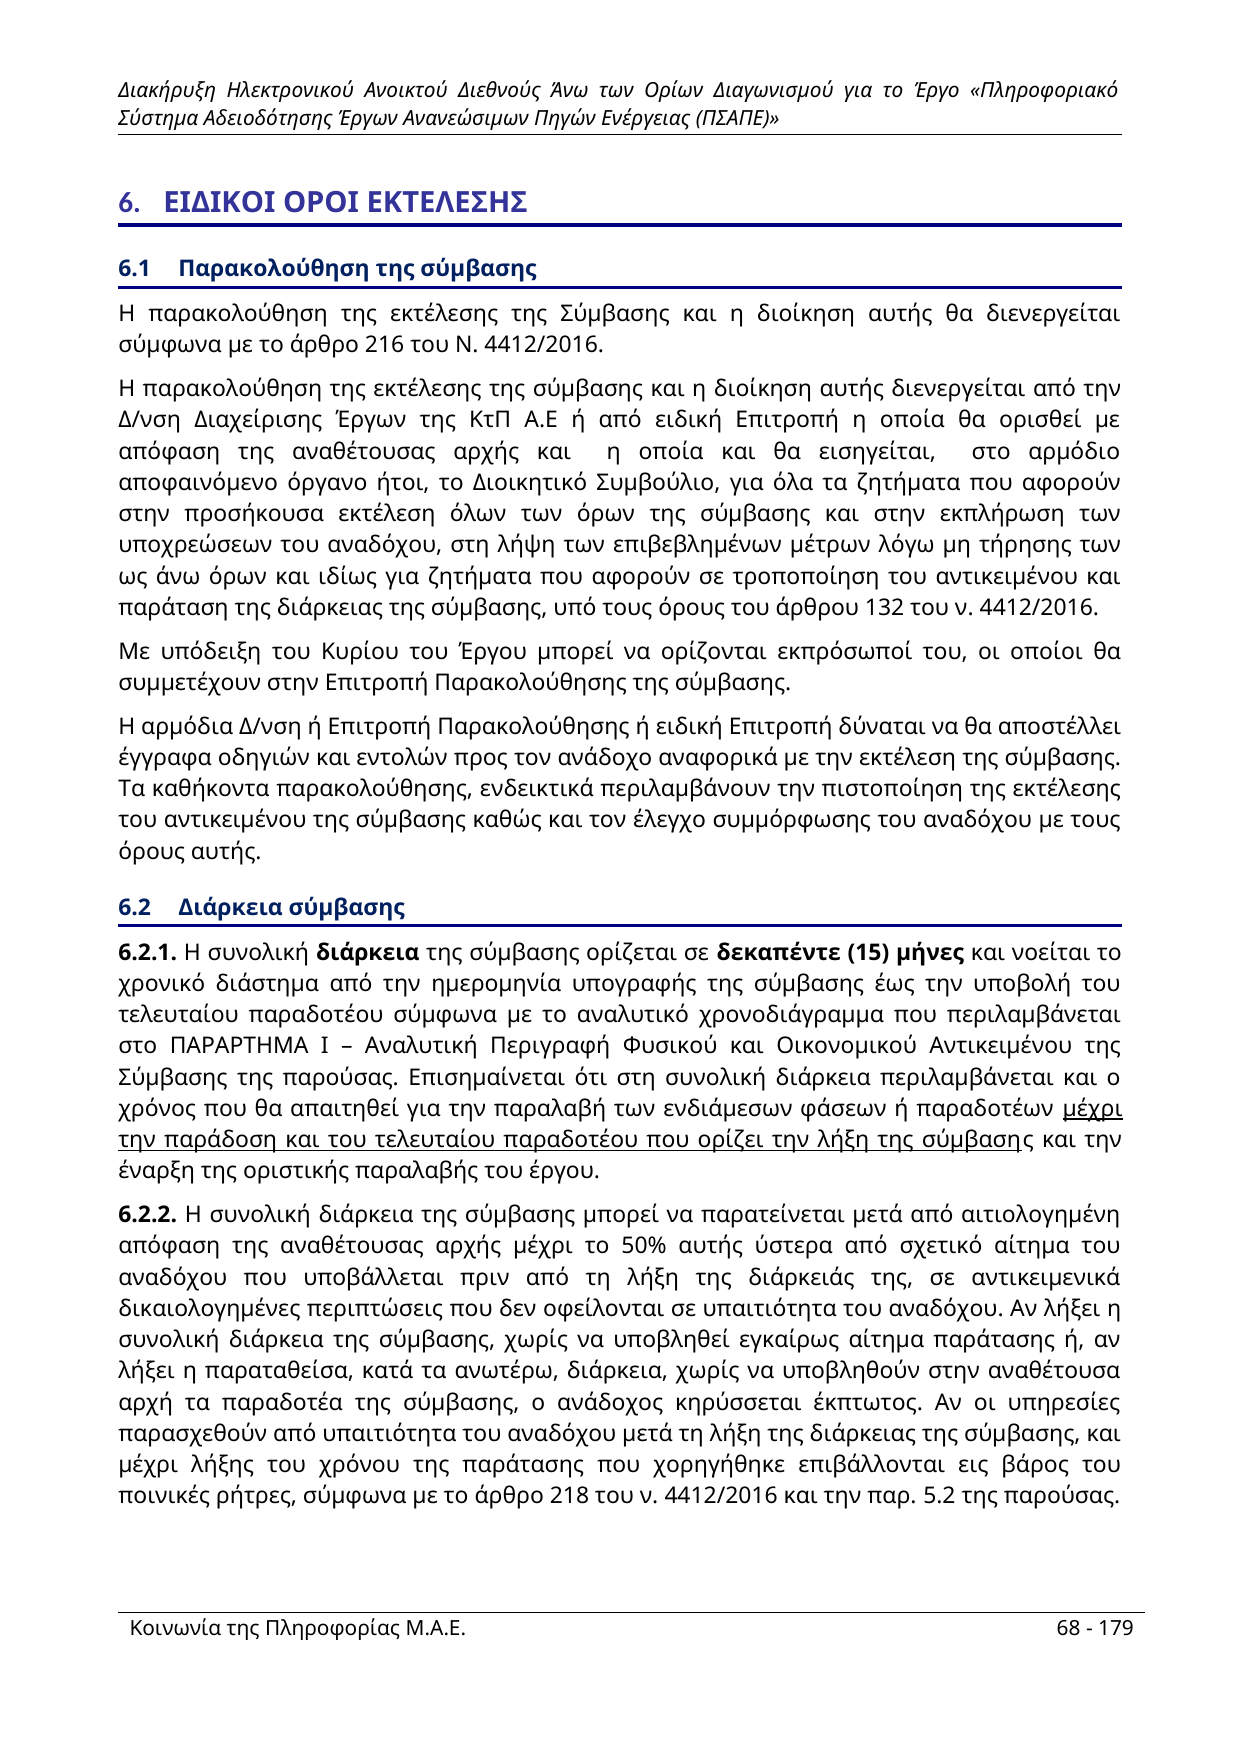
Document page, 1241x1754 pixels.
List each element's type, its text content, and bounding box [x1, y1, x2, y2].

text Η αρμόδια Δ/νση ή Επιτροπή Παρακολούθησης ή ειδική Επιτροπή δύναται να θα αποστέλλει έγγραφα οδηγιών και εντολών προς τον ανάδοχο αναφορικά με την εκτέλεση της σύμβασης. Τα καθήκοντα παρακολούθησης, ενδεικτικά περιλαμβάνουν την πιστοποίηση της εκτέλεσης του αντικειμένου της σύμβασης καθώς και τον έλεγχο συμμόρφωσης του αναδόχου με τους όρους αυτής. [118, 709, 1122, 866]
text Με υπόδειξη του Κυρίου του Έργου μπορεί να ορίζονται εκπρόσωποί του, οι οποίοι θα συμμετέχουν στην Επιτροπή Παρακολούθησης της σύμβασης. [118, 634, 1122, 697]
subtitle Παρακολούθηση της σύμβασης [118, 252, 1122, 286]
text Η παρακολούθηση της εκτέλεσης της σύμβασης και η διοίκηση αυτής διενεργείται από την Δ/νση Διαχείρισης Έργων της ΚτΠ Α.Ε ή από ειδική Επιτροπή η οποία θα ορισθεί με απόφαση της αναθέτουσας αρχής και η οποία και θα εισηγείται, στο αρμόδιο αποφαινόμενο όργανο ήτοι, το Διοικητικό Συμβούλιο, για όλα τα ζητήματα που αφορούν στην προσήκουσα εκτέλεση όλων των όρων της σύμβασης και στην εκπλήρωση των υποχρεώσεων του αναδόχου, στη λήψη των επιβεβλημένων μέτρων λόγω μη τήρησης των ως άνω όρων και ιδίως για ζητήματα που αφορούν σε τροποποίηση του αντικειμένου και παράταση της διάρκειας της σύμβασης, υπό τους όρους του άρθρου 132 του ν. 4412/2016. [118, 372, 1122, 622]
text 6.2.2. Η συνολική διάρκεια της σύμβασης μπορεί να παρατείνεται μετά από αιτιολογημένη απόφαση της αναθέτουσας αρχής μέχρι το 50% αυτής ύστερα από σχετικό αίτημα του αναδόχου που υποβάλλεται πριν από τη λήξη της διάρκειάς της, σε αντικειμενικά δικαιολογημένες περιπτώσεις που δεν οφείλονται σε υπαιτιότητα του αναδόχου. Αν λήξει η συνολική διάρκεια της σύμβασης, χωρίς να υποβληθεί εγκαίρως αίτημα παράτασης ή, αν λήξει η παραταθείσα, κατά τα ανωτέρω, διάρκεια, χωρίς να υποβληθούν στην αναθέτουσα αρχή τα παραδοτέα της σύμβασης, ο ανάδοχος κηρύσσεται έκπτωτος. Αν οι υπηρεσίες παρασχεθούν από υπαιτιότητα του αναδόχου μετά τη λήξη της διάρκειας της σύμβασης, και μέχρι λήξης του χρόνου της παράτασης που χορηγήθηκε επιβάλλονται εις βάρος του ποινικές ρήτρες, σύμφωνα με το άρθρο 218 του ν. 4412/2016 και την παρ. 5.2 της παρούσας. [118, 1198, 1122, 1511]
subtitle ΕΙΔΙΚΟΙ ΟΡΟΙ ΕΚΤΕΛΕΣΗΣ [118, 181, 1122, 223]
text 6.2.1. Η συνολική διάρκεια της σύμβασης ορίζεται σε δεκαπέντε (15) μήνες και νοείται το χρονικό διάστημα από την ημερομηνία υπογραφής της σύμβασης έως την υποβολή του τελευταίου παραδοτέου σύμφωνα με το αναλυτικό χρονοδιάγραμμα που περιλαμβάνεται στο ΠΑΡΑΡΤΗΜΑ Ι – Αναλυτική Περιγραφή Φυσικού και Οικονομικού Αντικειμένου της Σύμβασης της παρούσας. Επισημαίνεται ότι στη συνολική διάρκεια περιλαμβάνεται και ο χρόνος που θα απαιτηθεί για την παραλαβή των ενδιάμεσων φάσεων ή παραδοτέων μέχρι την παράδοση και του τελευταίου παραδοτέου που ορίζει την λήξη της σύμβασης και την έναρξη της οριστικής παραλαβής του έργου. [118, 936, 1122, 1186]
text Η παρακολούθηση της εκτέλεσης της Σύμβασης και η διοίκηση αυτής θα διενεργείται σύμφωνα με το άρθρο 216 του Ν. 4412/2016. [118, 297, 1122, 359]
subtitle Διάρκεια σύμβασης [118, 891, 1122, 924]
